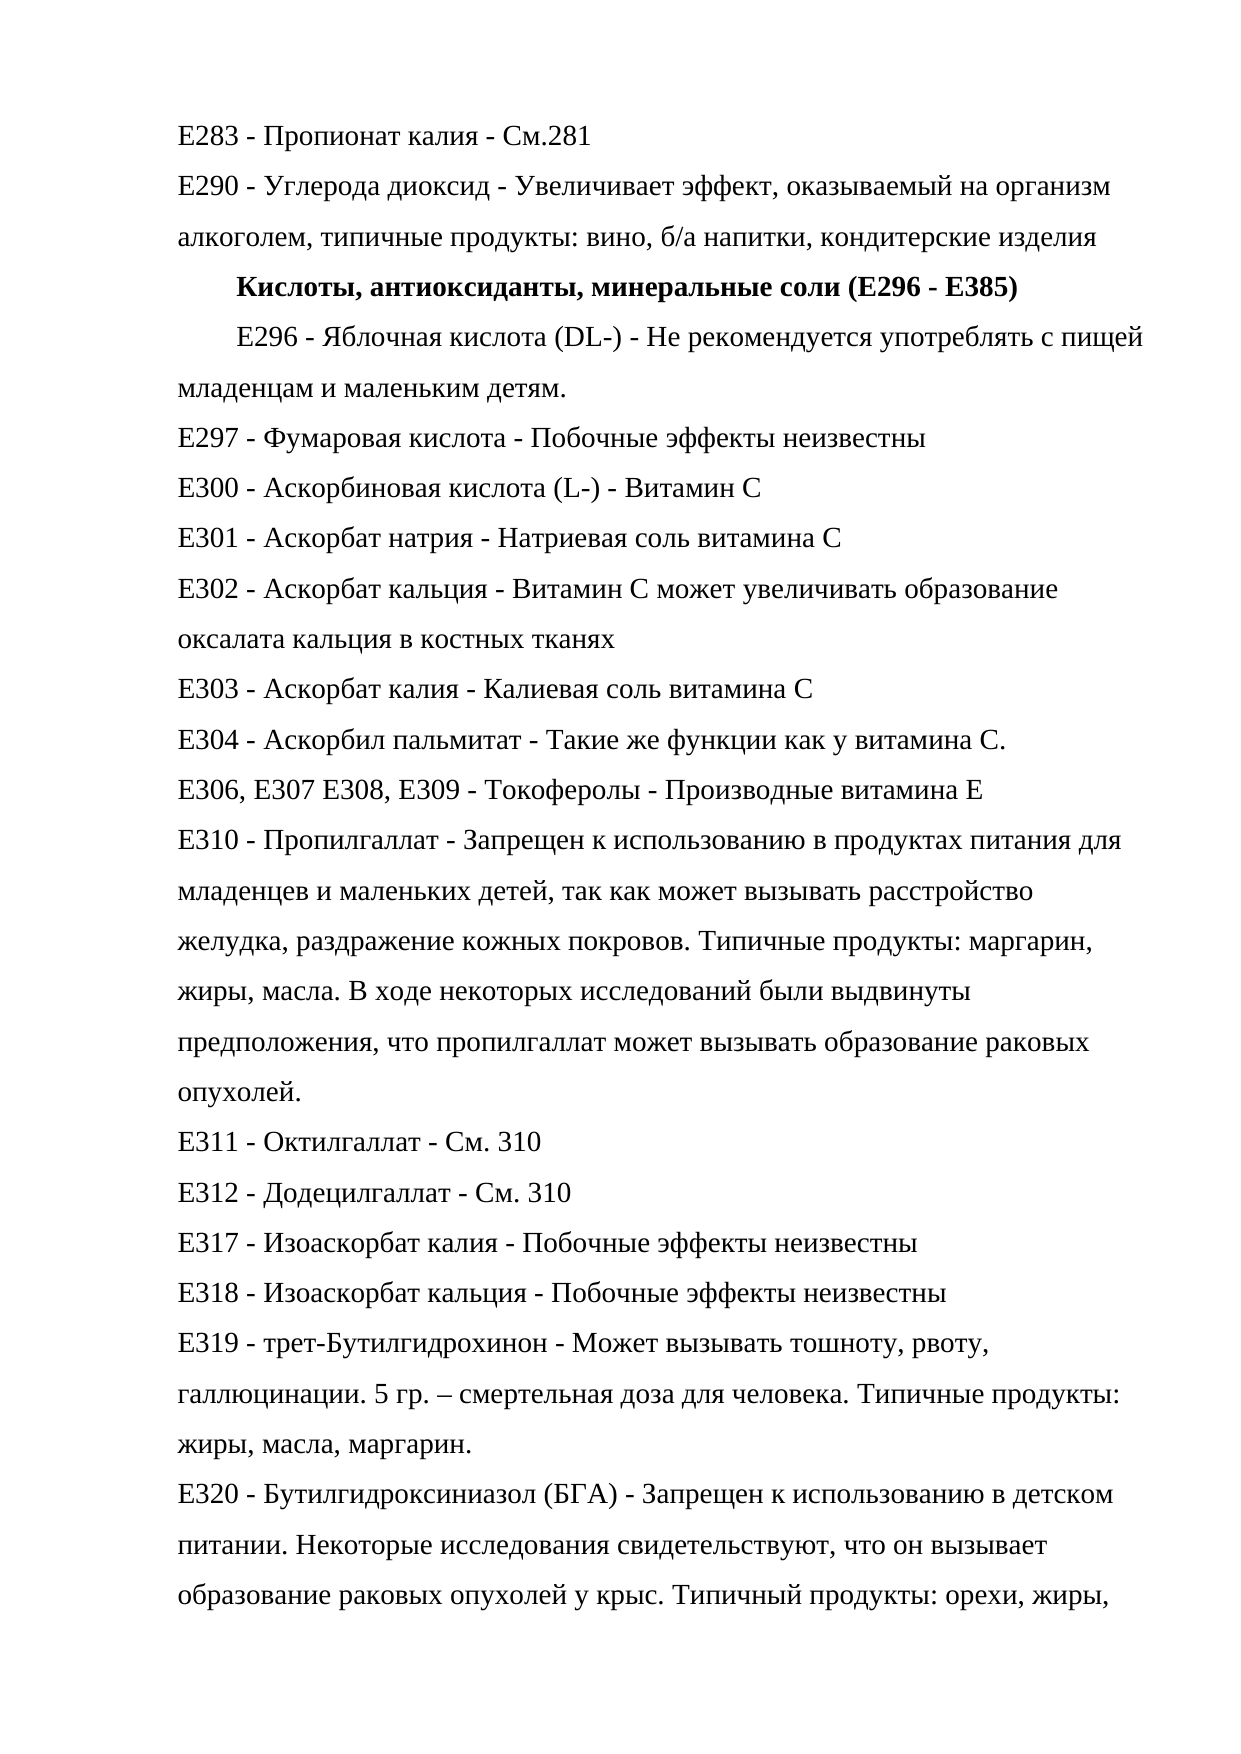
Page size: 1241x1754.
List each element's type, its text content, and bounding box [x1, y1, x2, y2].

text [177, 118, 1152, 252]
text Кислоты, антиоксиданты, минеральные соли (Е296 - Е385) [177, 269, 1152, 303]
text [177, 319, 1152, 1611]
